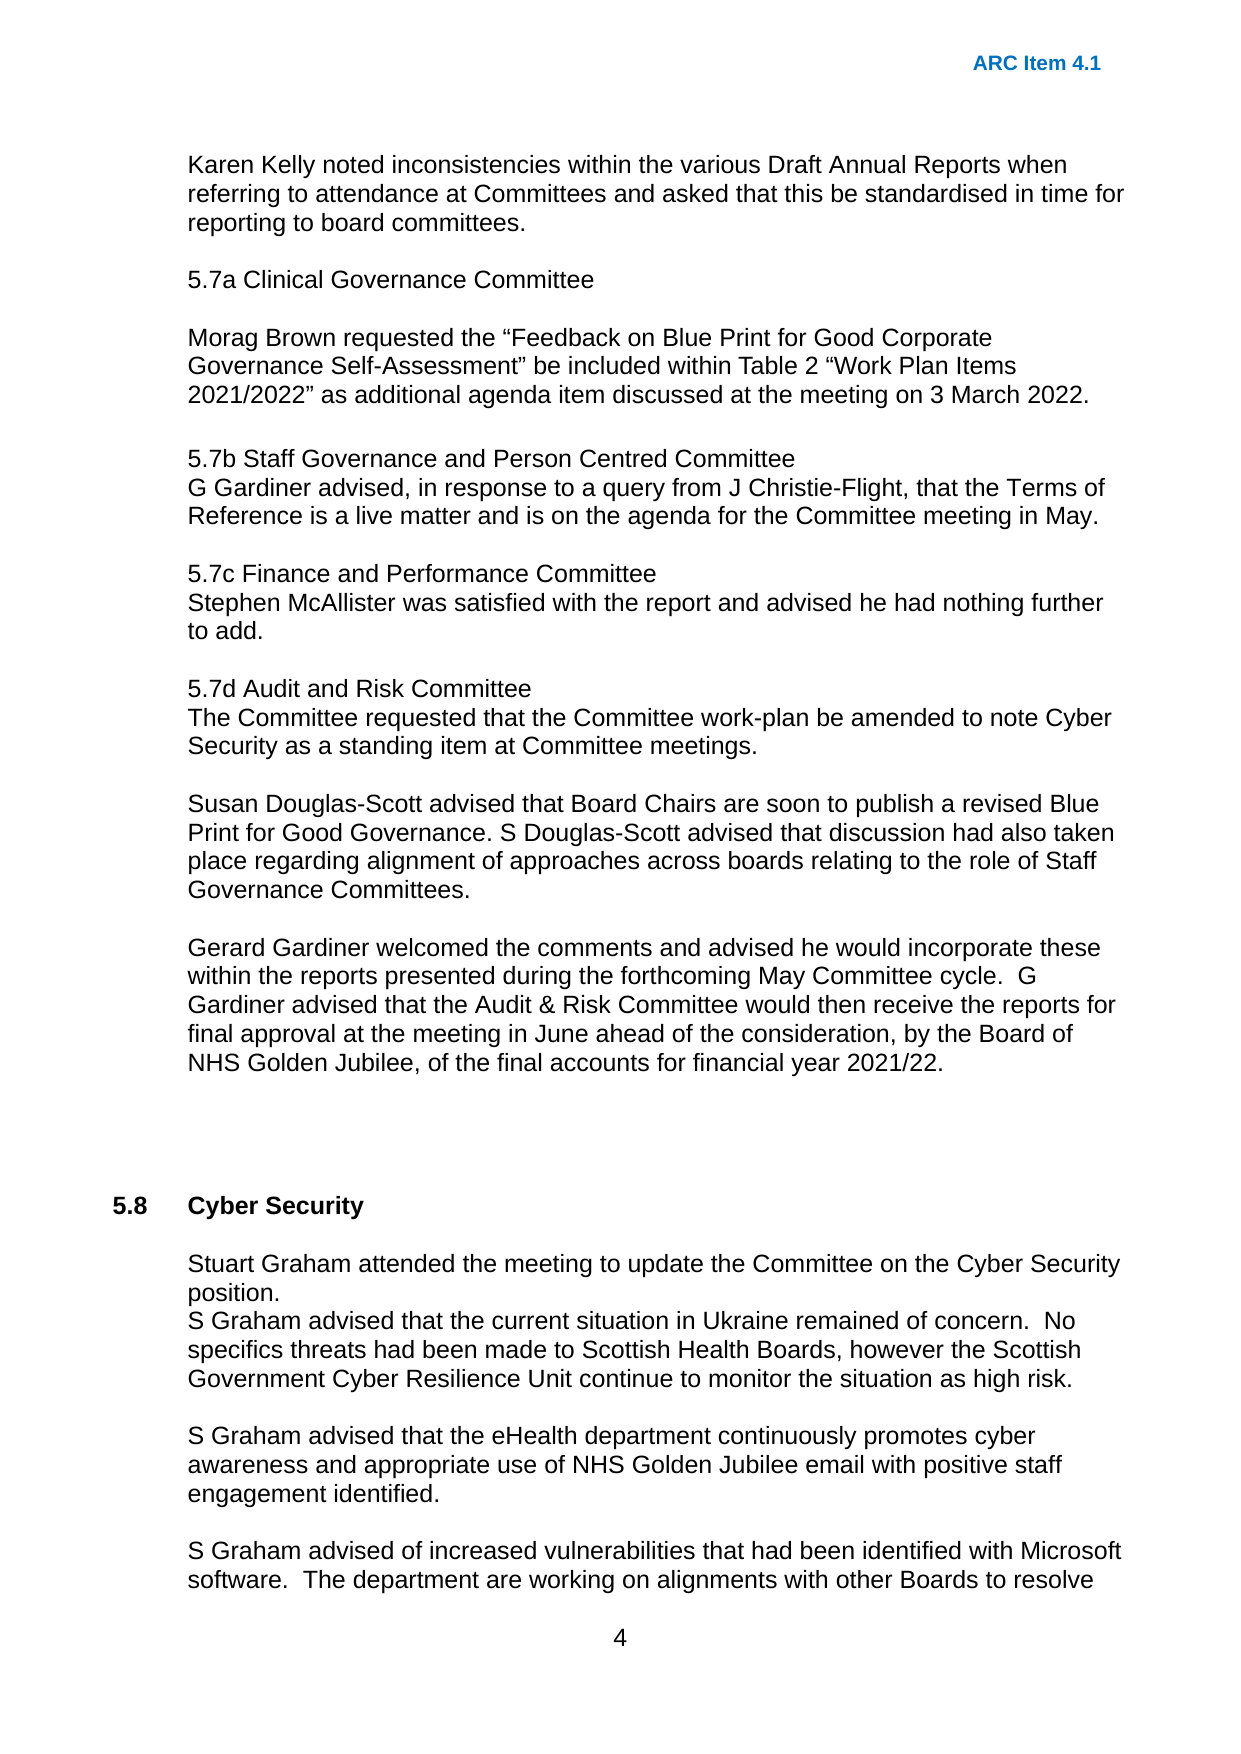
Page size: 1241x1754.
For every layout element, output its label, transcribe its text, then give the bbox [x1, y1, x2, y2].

text Stuart Graham attended the meeting to update the Committee on the Cyber Security position. [187, 1249, 1128, 1306]
text Gerard Gardiner welcomed the comments and advised he would incorporate these within the reports presented during the forthcoming May Committee cycle. G Gardiner advised that the Audit & Risk Committee would then receive the reports for final approval at the meeting in June ahead of the consideration, by the Board of NHS Golden Jubilee, of the final accounts for financial year 2021/22. [187, 932, 1128, 1076]
text 5.7b Staff Governance and Person Centred Committee [187, 444, 1128, 472]
text Stephen McAllister was satisfied with the report and advised he had nothing further to add. [187, 587, 1128, 645]
subtitle Morag Brown requested the “Feedback on Blue Print for Good Corporate Governance Self-Assessment” be included within Table 2 “Work Plan Items 2021/2022” as additional agenda item discussed at the meeting on 3 March 2022. [187, 322, 1128, 409]
text 5.7d Audit and Risk Committee [187, 674, 1128, 702]
text 5.7c Finance and Performance Committee [187, 559, 1128, 587]
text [187, 1536, 1128, 1594]
text Susan Douglas-Scott advised that Board Chairs are soon to publish a revised Blue Print for Good Governance. S Douglas-Scott advised that discussion had also taken place regarding alignment of approaches across boards relating to the role of Staff Governance Committees. [187, 789, 1128, 904]
text S Graham advised that the current situation in Ukraine remained of concern. No specifics threats had been made to Scottish Health Boards, however the Scottish Government Cyber Resilience Unit continue to monitor the situation as high risk. [187, 1306, 1128, 1392]
text The Committee requested that the Committee work-plan be amended to note Cyber Security as a standing item at Committee meetings. [187, 702, 1128, 760]
text G Gardiner advised, in response to a query from J Christie-Flight, that the Terms of Reference is a live matter and is on the agenda for the Committee meeting in May. [187, 472, 1128, 530]
text 5.7a Clinical Governance Committee [187, 265, 1128, 294]
text Karen Kelly noted inconsistencies within the various Draft Annual Reports when referring to attendance at Committees and asked that this be standardised in time for reporting to board committees. [187, 150, 1128, 236]
text S Graham advised that the eHealth department continuously promotes cyber awareness and appropriate use of NHS Golden Jubilee email with positive staff engagement identified. [187, 1421, 1128, 1507]
text 5.8 Cyber Security [112, 1191, 1128, 1220]
